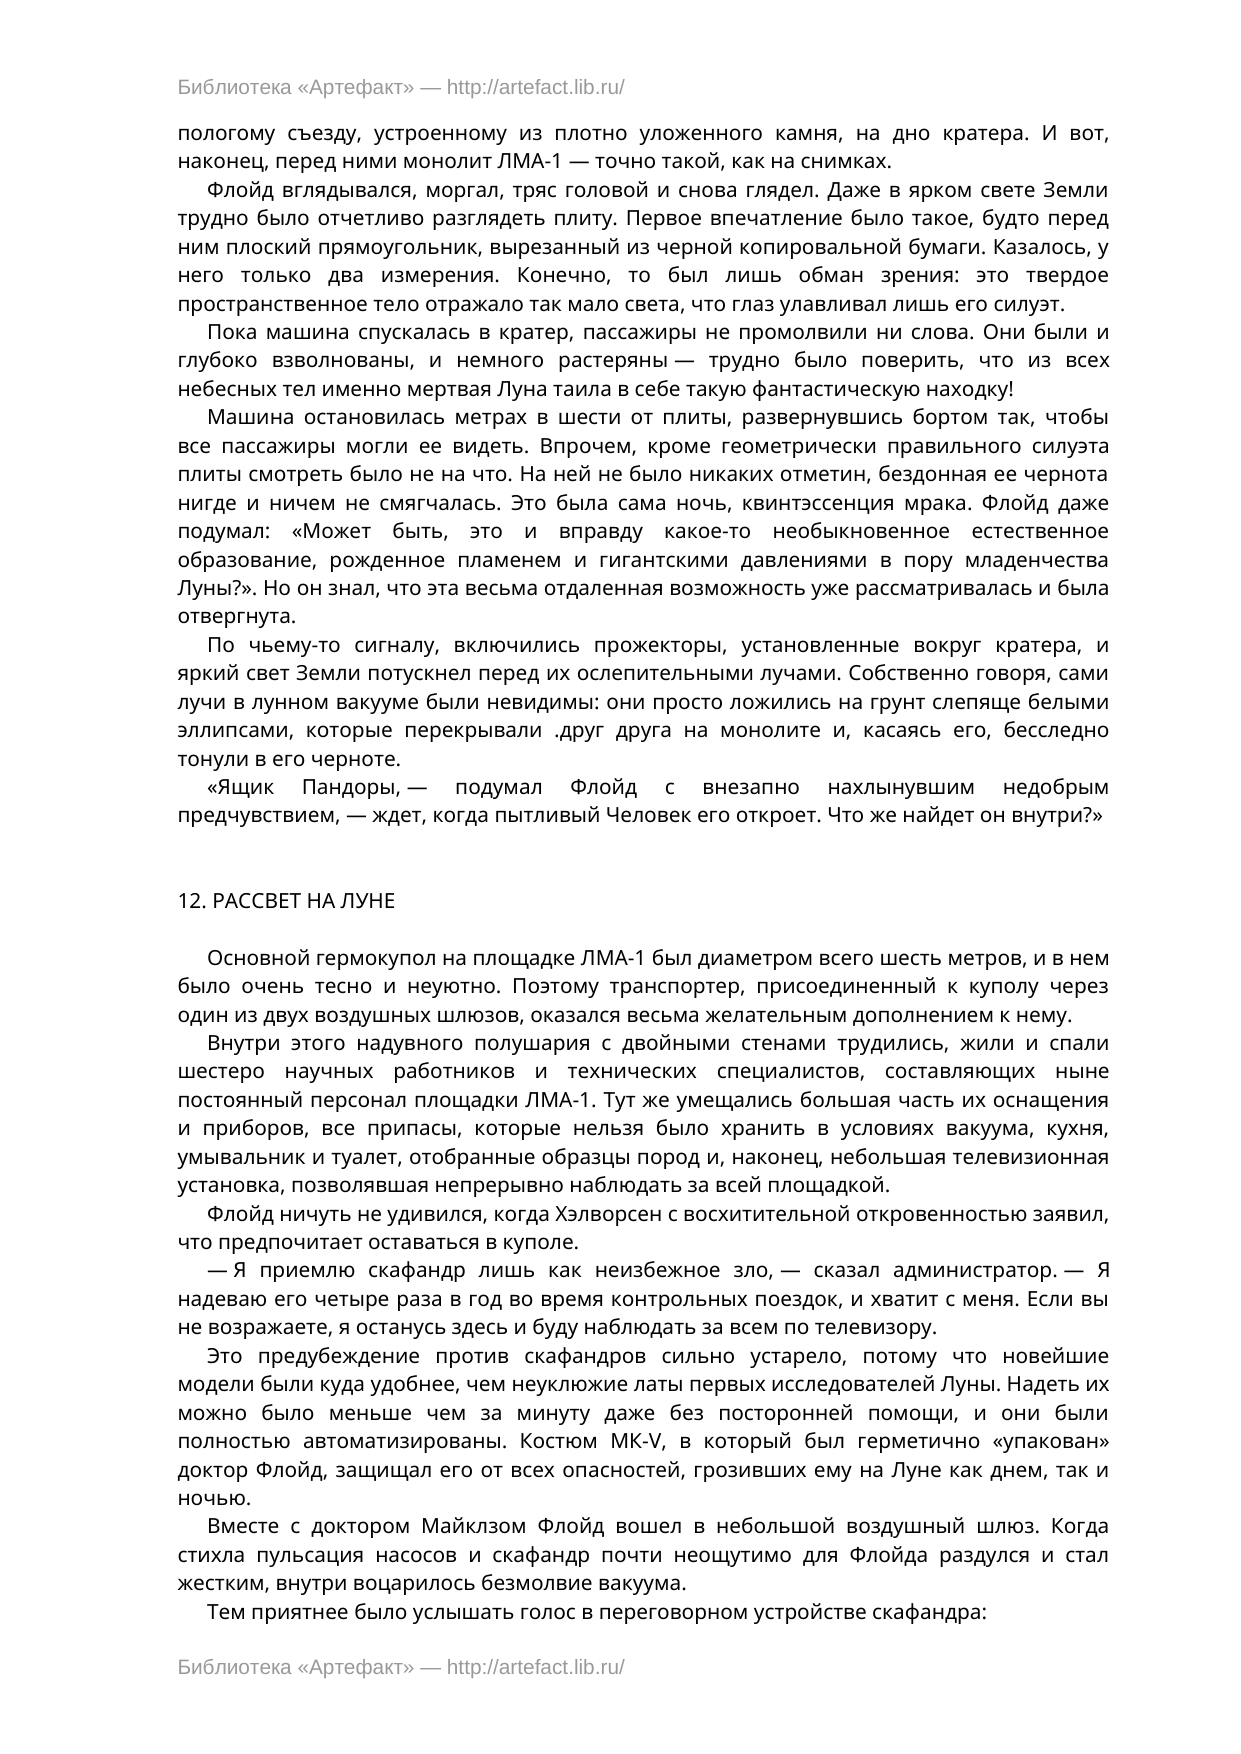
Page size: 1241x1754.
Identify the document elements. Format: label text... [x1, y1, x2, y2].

text Тем приятнее было услышать голос в переговорном устройстве скафандра: [177, 1597, 1110, 1625]
text Вместе с доктором Майклзом Флойд вошел в небольшой воздушный шлюз. Когда стихла пульсация насосов и скафандр почти неощутимо для Флойда раздулся и стал жестким, внутри воцарилось безмолвие вакуума. [177, 1512, 1110, 1597]
text Внутри этого надувного полушария с двойными стенами трудились, жили и спали шестеро научных работников и технических специалистов, составляющих ныне постоянный персонал площадки ЛМА-1. Тут же умещались большая часть их оснащения и приборов, все припасы, которые нельзя было хранить в условиях вакуума, кухня, умывальник и туалет, отобранные образцы пород и, наконец, небольшая телевизионная установка, позволявшая непрерывно наблюдать за всей площадкой. [177, 1028, 1110, 1199]
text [177, 118, 1110, 175]
text Флойд вглядывался, моргал, тряс головой и снова глядел. Даже в ярком свете Земли трудно было отчетливо разглядеть плиту. Первое впечатление было такое, будто перед ним плоский прямоугольник, вырезанный из черной копировальной бумаги. Казалось, у него только два измерения. Конечно, то был лишь обман зрения: это твердое пространственное тело отражало так мало света, что глаз улавливал лишь его силуэт. [177, 175, 1110, 317]
text Машина остановилась метрах в шести от плиты, развернувшись бортом так, чтобы все пассажиры могли ее видеть. Впрочем, кроме геометрически правильного силуэта плиты смотреть было не на что. На ней не было никаких отметин, бездонная ее чернота нигде и ничем не смягчалась. Это была сама ночь, квинтэссенция мрака. Флойд даже подумал: «Может быть, это и вправду какое-то необыкновенное естественное образование, рожденное пламенем и гигантскими давлениями в пору младенчества Луны?». Но он знал, что эта весьма отдаленная возможность уже рассматривалась и была отвергнута. [177, 402, 1110, 630]
text Пока машина спускалась в кратер, пассажиры не промолвили ни слова. Они были и глубоко взволнованы, и немного растеряны — трудно было поверить, что из всех небесных тел именно мертвая Луна таила в себе такую фантастическую находку! [177, 317, 1110, 402]
text — Я приемлю скафандр лишь как неизбежное зло, — сказал администратор. — Я надеваю его четыре раза в год во время контрольных поездок, и хватит с меня. Если вы не возражаете, я останусь здесь и буду наблюдать за всем по телевизору. [177, 1256, 1110, 1341]
text Флойд ничуть не удивился, когда Хэлворсен с восхитительной откровенностью заявил, что предпочитает оставаться в куполе. [177, 1199, 1110, 1256]
text «Ящик Пандоры, — подумал Флойд с внезапно нахлынувшим недобрым предчувствием, — ждет, когда пытливый Человек его откроет. Что же найдет он внутри?» [177, 772, 1110, 829]
text 12. РАССВЕТ НА ЛУНЕ [177, 886, 1110, 914]
text По чьему-то сигналу, включились прожекторы, установленные вокруг кратера, и яркий свет Земли потускнел перед их ослепительными лучами. Собственно говоря, сами лучи в лунном вакууме были невидимы: они просто ложились на грунт слепяще белыми эллипсами, которые перекрывали .друг друга на монолите и, касаясь его, бесследно тонули в его черноте. [177, 630, 1110, 772]
text Основной гермокупол на площадке ЛМА-1 был диаметром всего шесть метров, и в нем было очень тесно и неуютно. Поэтому транспортер, присоединенный к куполу через один из двух воздушных шлюзов, оказался весьма желательным дополнением к нему. [177, 943, 1110, 1028]
text Это предубеждение против скафандров сильно устарело, потому что новейшие модели были куда удобнее, чем неуклюжие латы первых исследователей Луны. Надеть их можно было меньше чем за минуту даже без посторонней помощи, и они были полностью автоматизированы. Костюм МК-V, в который был герметично «упакован» доктор Флойд, защищал его от всех опасностей, грозивших ему на Луне как днем, так и ночью. [177, 1341, 1110, 1512]
